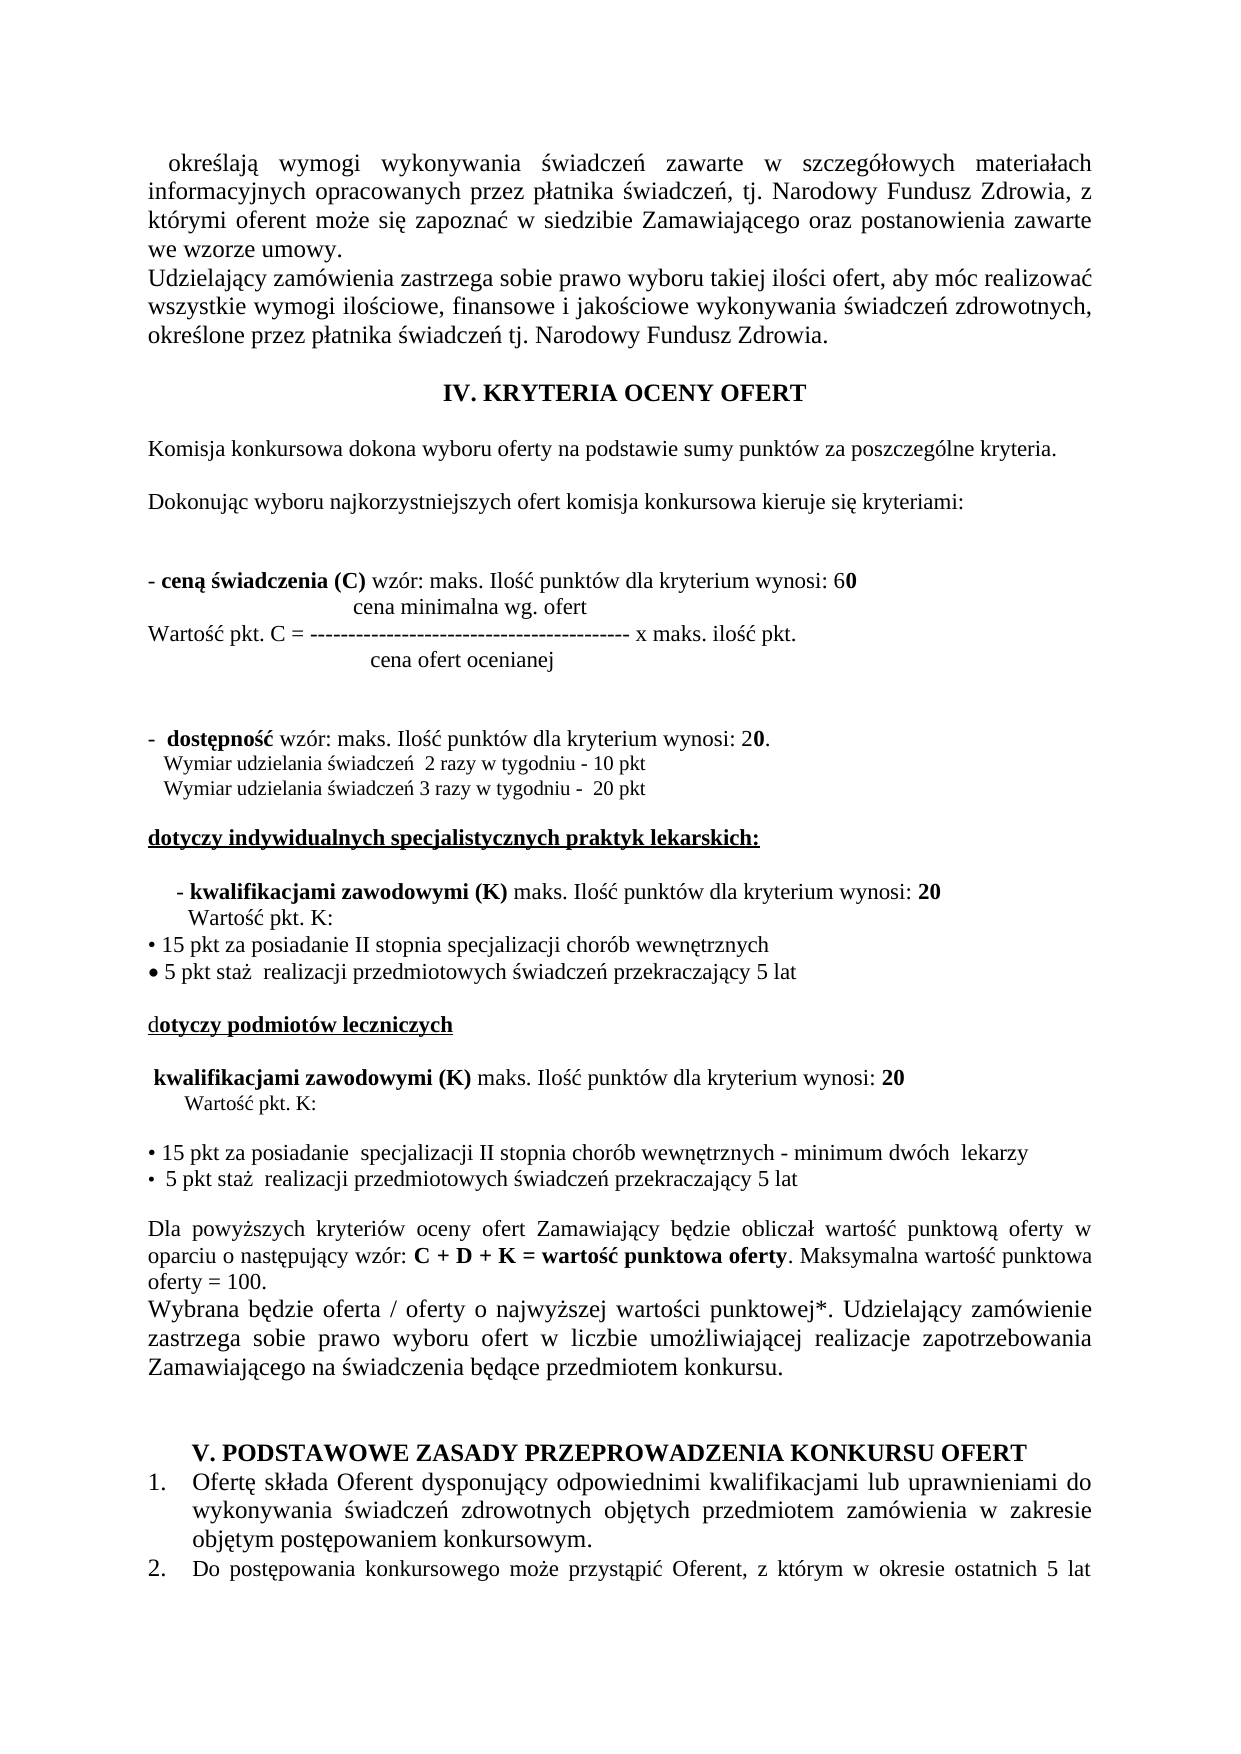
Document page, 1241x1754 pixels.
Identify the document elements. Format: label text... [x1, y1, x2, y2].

text - kwalifikacjami zawodowymi (K) maks. Ilość punktów dla kryterium wynosi: 20 [148, 878, 1093, 904]
text • 15 pkt za posiadanie II stopnia specjalizacji chorób wewnętrznych [148, 931, 1093, 957]
text cena minimalna wg. ofert [148, 593, 1093, 619]
text Wartość pkt. C = ------------------------------------------ x maks. ilość pkt. [148, 619, 1093, 646]
text • 5 pkt staż realizacji przedmiotowych świadczeń przekraczający 5 lat [148, 957, 1093, 985]
text Wymiar udzielania świadczeń 3 razy w tygodniu - 20 pkt [148, 775, 1093, 799]
text kwalifikacjami zawodowymi (K) maks. Ilość punktów dla kryterium wynosi: 20 [148, 1064, 1093, 1090]
text • 5 pkt staż realizacji przedmiotowych świadczeń przekraczający 5 lat [148, 1165, 1093, 1191]
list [148, 1553, 1093, 1582]
text - ceną świadczenia (C) wzór: maks. Ilość punktów dla kryterium wynosi: 60 [148, 567, 1093, 593]
text Wartość pkt. K: [148, 904, 1093, 931]
list Ofertę składa Oferent dysponujący odpowiednimi kwalifikacjami lub uprawnieniami do wykonywania świadczeń zdrowotnych objętych przedmiotem zamówienia w zakresie objętym postępowaniem konkursowym. [148, 1467, 1093, 1553]
text dotyczy podmiotów leczniczych [148, 1011, 1093, 1038]
text cena ofert ocenianej [148, 646, 1093, 672]
text IV. KRYTERIA OCENY OFERT [297, 378, 1093, 406]
text Wybrana będzie oferta / oferty o najwyższej wartości punktowej*. Udzielający zamówienie zastrzega sobie prawo wyboru ofert w liczbie umożliwiającej realizacje zapotrzebowania Zamawiającego na świadczenia będące przedmiotem konkursu. [148, 1294, 1093, 1381]
text V. PODSTAWOWE ZASADY PRZEPROWADZENIA KONKURSU OFERT [148, 1438, 1093, 1467]
text Wymiar udzielania świadczeń 2 razy w tygodniu - 10 pkt [148, 751, 1093, 775]
text Wartość pkt. K: [148, 1090, 1093, 1114]
text dotyczy indywidualnych specjalistycznych praktyk lekarskich: [148, 823, 1093, 850]
text Dokonując wyboru najkorzystniejszych ofert komisja konkursowa kieruje się kryteriami: [148, 488, 1093, 514]
text Dla powyższych kryteriów oceny ofert Zamawiający będzie obliczał wartość punktową oferty w oparciu o następujący wzór: C + D + K = wartość punktowa oferty. Maksymalna wartość punktowa oferty = 100. [148, 1215, 1093, 1294]
text Komisja konkursowa dokona wyboru oferty na podstawie sumy punktów za poszczególne kryteria. [148, 435, 1093, 461]
text Udzielający zamówienia zastrzega sobie prawo wyboru takiej ilości ofert, aby móc realizować wszystkie wymogi ilościowe, finansowe i jakościowe wykonywania świadczeń zdrowotnych, określone przez płatnika świadczeń tj. Narodowy Fundusz Zdrowia. [148, 263, 1093, 349]
text - dostępność wzór: maks. Ilość punktów dla kryterium wynosi: 20. [148, 725, 1093, 751]
text • 15 pkt za posiadanie specjalizacji II stopnia chorób wewnętrznych - minimum dwóch lekarzy [148, 1138, 1093, 1165]
text określają wymogi wykonywania świadczeń zawarte w szczegółowych materiałach informacyjnych opracowanych przez płatnika świadczeń, tj. Narodowy Fundusz Zdrowia, z którymi oferent może się zapoznać w siedzibie Zamawiającego oraz postanowienia zawarte we wzorze umowy. [148, 148, 1093, 263]
